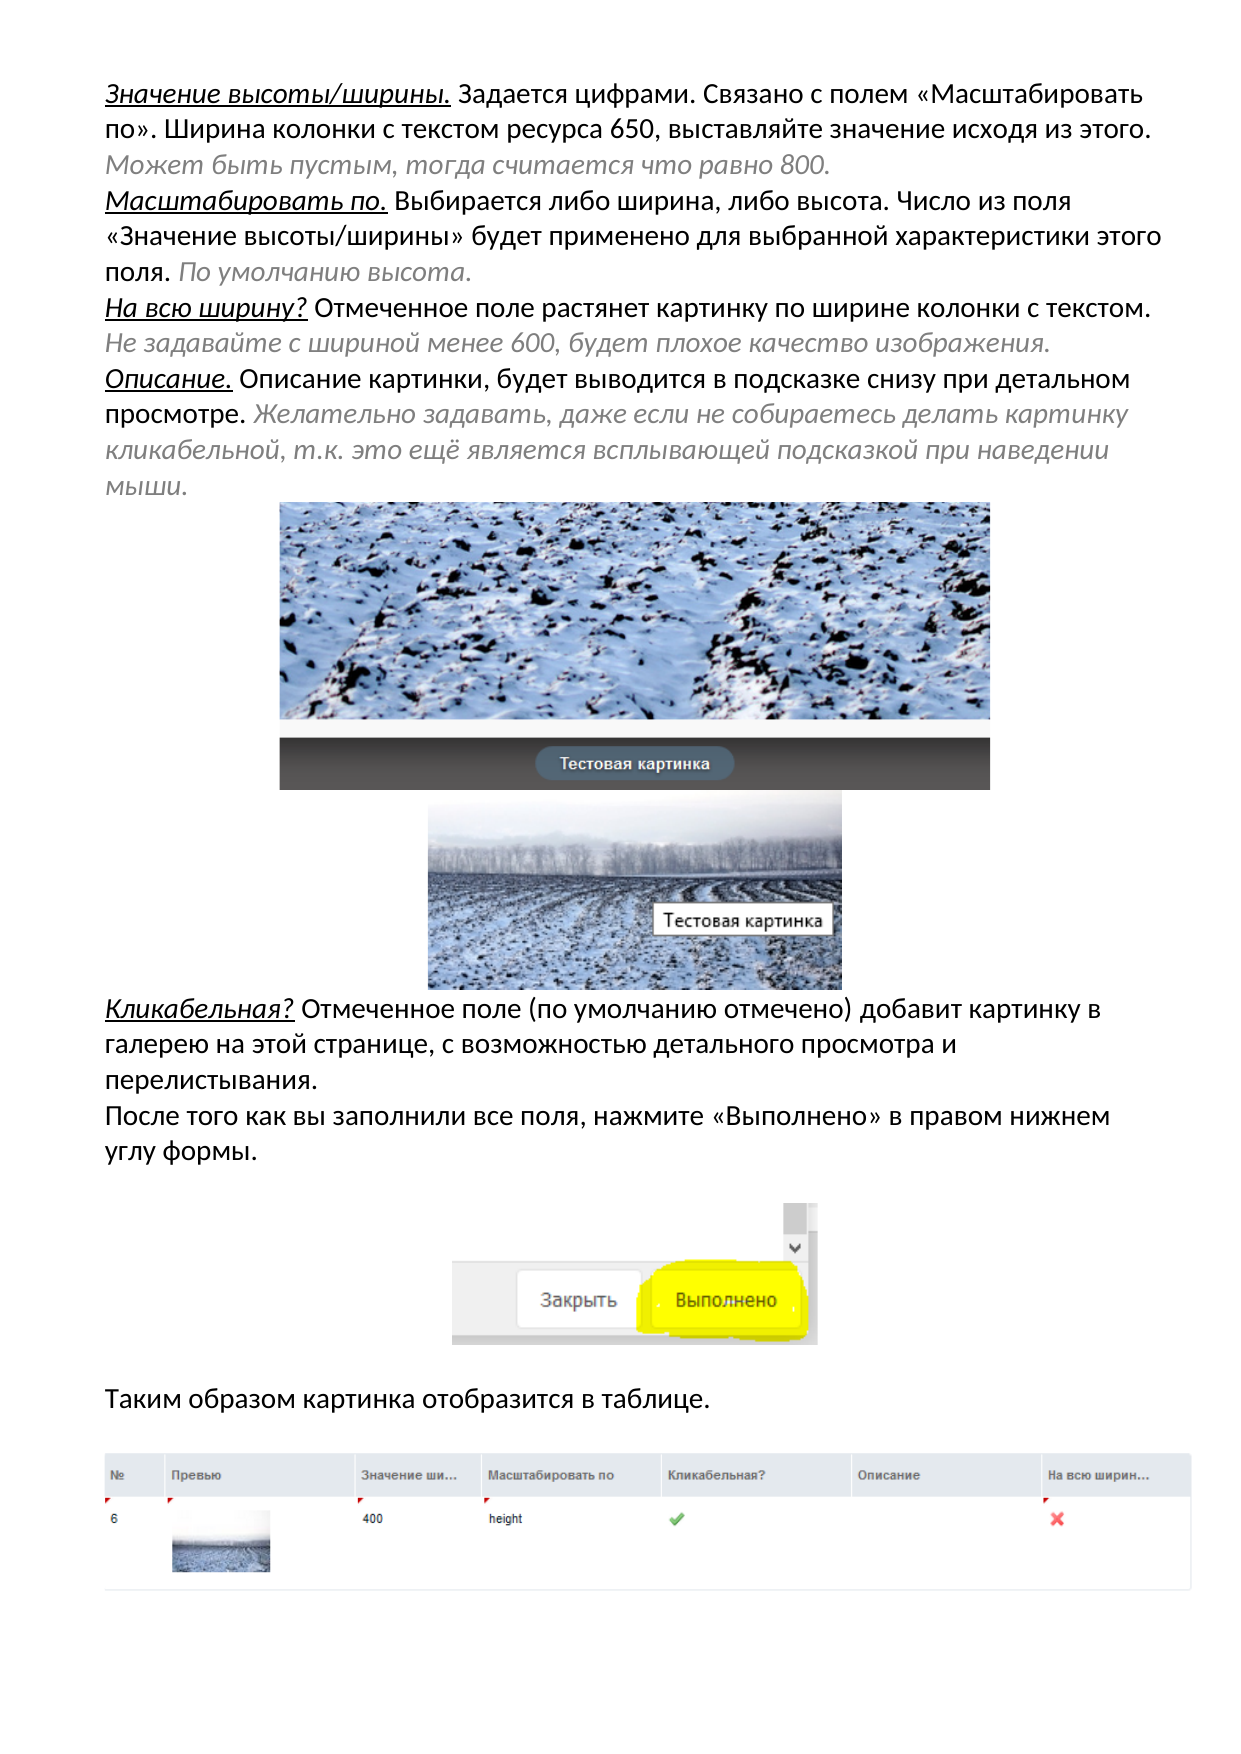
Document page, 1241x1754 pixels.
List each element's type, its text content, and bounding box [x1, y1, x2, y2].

list После того как вы заполнили все поля, нажмите «Выполнено» в правом нижнем углу формы. [104, 1097, 1165, 1168]
list Кликабельная? Отмеченное поле (по умолчанию отмечено) добавит картинку в галерею на этой странице, с возможностью детального просмотра и перелистывания. [104, 990, 1165, 1097]
list На всю ширину? Отмеченное поле растянет картинку по ширине колонки с текстом. Не задавайте с шириной менее 600, будет плохое качество изображения. [104, 289, 1165, 360]
list Таким образом картинка отобразится в таблице. [104, 1380, 1165, 1416]
picture [279, 502, 991, 990]
picture [104, 1451, 1195, 1594]
list Масштабировать по. Выбирается либо ширина, либо высота. Число из поля «Значение высоты/ширины» будет применено для выбранной характеристики этого поля. По умолчанию высота. [104, 182, 1165, 289]
list Описание. Описание картинки, будет выводится в подсказке снизу при детальном просмотре. Желательно задавать, даже если не собираетесь делать картинку кликабельной, т.к. это ещё является всплывающей подсказкой при наведении мыши. [104, 360, 1165, 502]
picture [452, 1203, 818, 1345]
list Значение высоты/ширины. Задается цифрами. Связано с полем «Масштабировать по». Ширина колонки с текстом ресурса 650, выставляйте значение исходя из этого. Может быть пустым, тогда считается что равно 800. [104, 75, 1165, 182]
